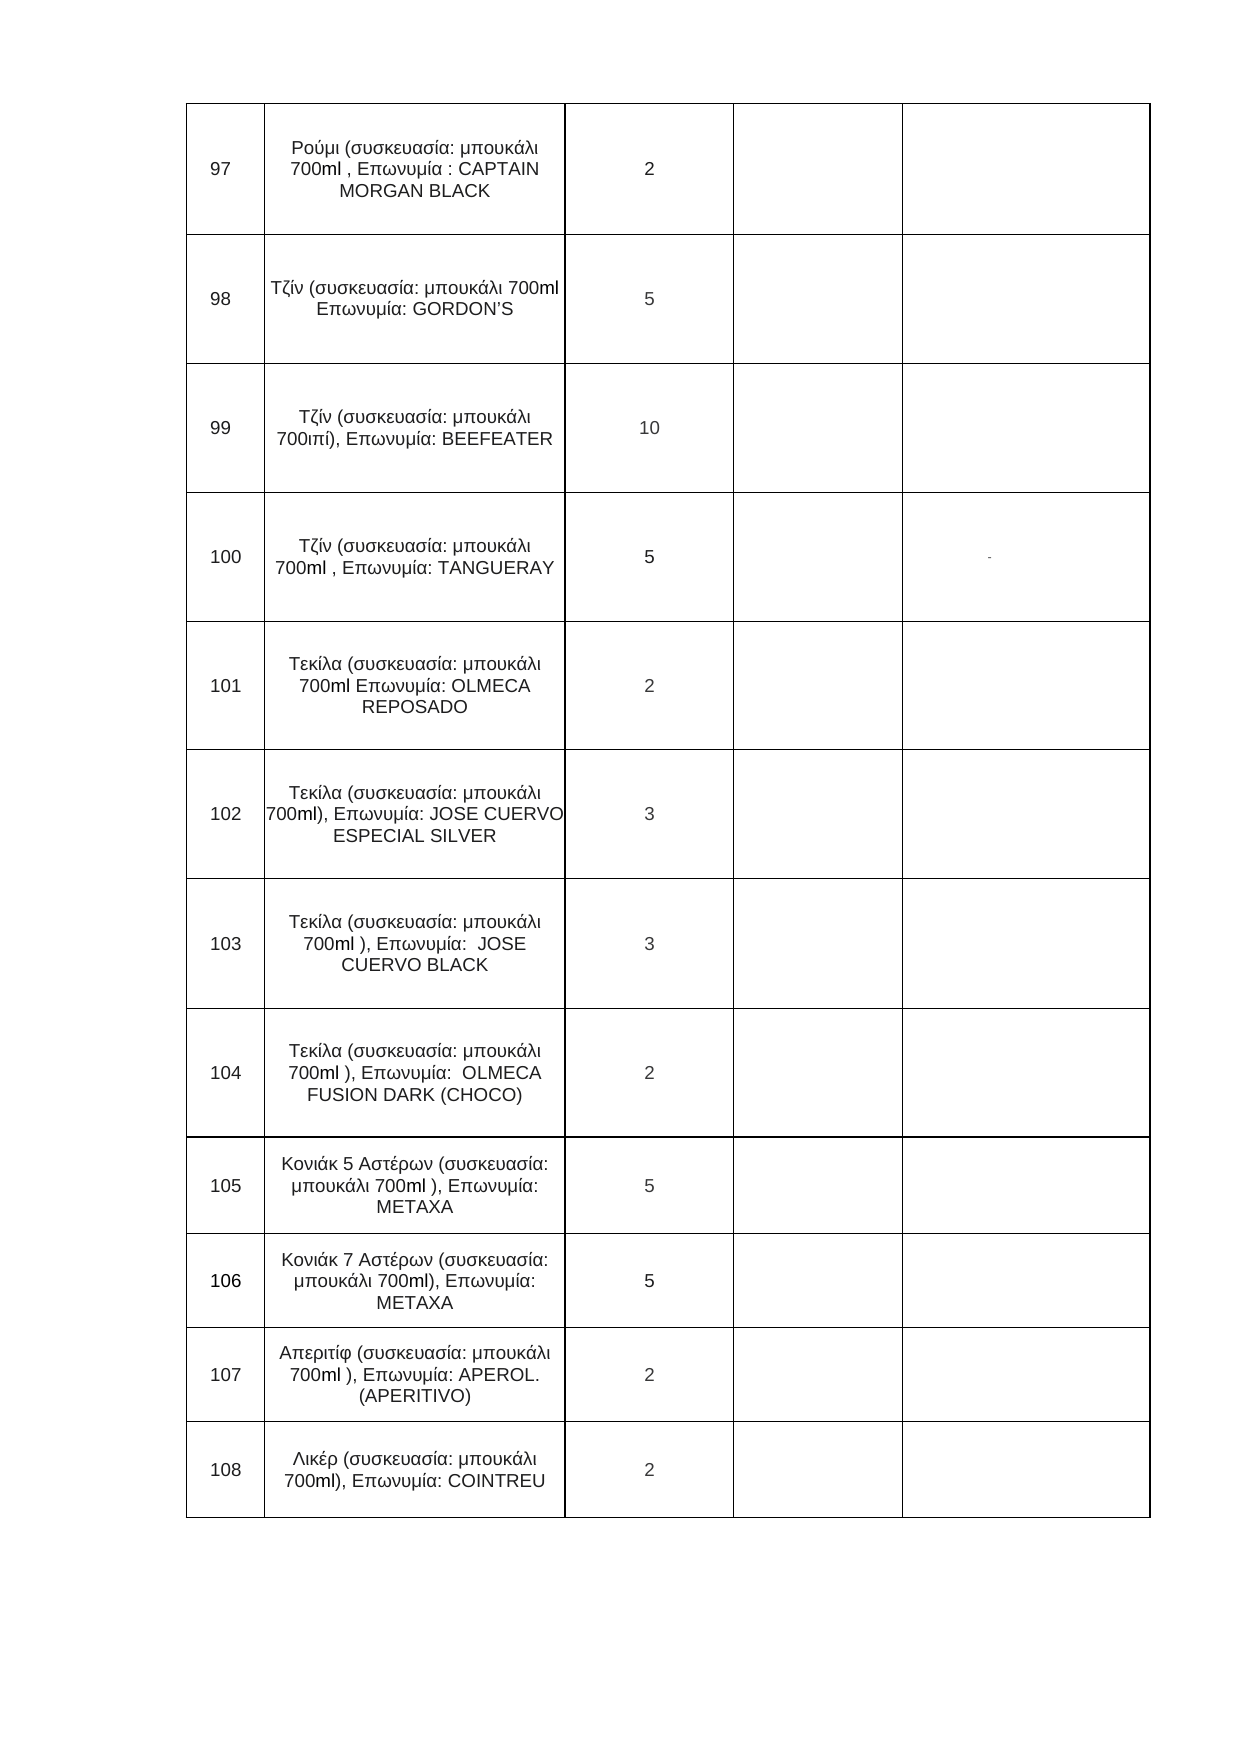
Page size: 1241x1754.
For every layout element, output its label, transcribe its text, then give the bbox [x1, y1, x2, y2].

table_cell 5 [566, 1138, 733, 1233]
table_cell [903, 364, 1149, 492]
table_cell 2 [566, 1328, 733, 1421]
table_cell Κονιάκ 5 Αστέρων (συσκευασία: μπουκάλι 700ml ), Επωνυμία: ΜΕΤΑΧΑ [265, 1138, 564, 1233]
table_cell [903, 750, 1149, 878]
table_cell [903, 235, 1149, 363]
table_cell 5 [566, 1234, 733, 1327]
table_cell 5 [566, 235, 733, 363]
table_cell Τεκίλα (συσκευασία: μπουκάλι 700ml ), Επωνυμία: ΟLMECA FUSION DARK (CHOCO) [265, 1009, 564, 1136]
table_cell 10 [566, 364, 733, 492]
table_cell [903, 1138, 1149, 1233]
table_header [903, 104, 1149, 234]
table_cell [903, 879, 1149, 1008]
table_cell Απεριτίφ (συσκευασία: μπουκάλι 700ml ), Επωνυμία: ΑΡΕROL. (ΑΡΕRITIVO) [265, 1328, 564, 1421]
table_header [734, 104, 902, 234]
table_cell [903, 1328, 1149, 1421]
table_cell Λικέρ (συσκευασία: μπουκάλι 700ml), Επωνυμία: COINTREU [265, 1422, 564, 1517]
table_cell 2 [566, 622, 733, 749]
table_cell 106 [187, 1234, 264, 1327]
table_cell [734, 1422, 902, 1517]
table_header 97 [187, 104, 264, 234]
table_cell 2 [566, 1009, 733, 1136]
table_cell 3 [566, 750, 733, 878]
table_cell [734, 1234, 902, 1327]
table_cell [903, 1009, 1149, 1136]
table_cell [903, 1234, 1149, 1327]
table_cell [734, 1138, 902, 1233]
table_cell [734, 493, 902, 621]
table_cell 108 [187, 1422, 264, 1517]
table_cell [734, 879, 902, 1008]
table_cell Τζίν (συσκευασία: μπουκάλι 700ml Επωνυμία: GORDON’S [265, 235, 564, 363]
table_cell 103 [187, 879, 264, 1008]
table_cell [734, 1009, 902, 1136]
table_cell 100 [187, 493, 264, 621]
table_cell 3 [566, 879, 733, 1008]
table_cell [734, 750, 902, 878]
table_cell Κονιάκ 7 Αστέρων (συσκευασία: μπουκάλι 700ml), Επωνυμία: ΜΕΤΑΧΑ [265, 1234, 564, 1327]
table_cell [903, 1422, 1149, 1517]
table_cell 5 [566, 493, 733, 621]
table_cell 101 [187, 622, 264, 749]
table_cell [734, 364, 902, 492]
table_cell [734, 1328, 902, 1421]
table_cell [903, 622, 1149, 749]
table_cell 99 [187, 364, 264, 492]
table_cell Τζίν (συσκευασία: μπουκάλι 700ιπί), Επωνυμία: ΒΕΕFEATER [265, 364, 564, 492]
table_cell [734, 622, 902, 749]
table_cell 98 [187, 235, 264, 363]
table_cell 104 [187, 1009, 264, 1136]
table_cell Τεκίλα (συσκευασία: μπουκάλι 700ml Επωνυμία: ΟLMECA REPOSADO [265, 622, 564, 749]
table_cell Τζίν (συσκευασία: μπουκάλι 700ml , Επωνυμία: ΤΑNGUERAY [265, 493, 564, 621]
table_header 2 [566, 104, 733, 234]
table_cell - [903, 493, 1149, 621]
table_cell [734, 235, 902, 363]
table_cell Τεκίλα (συσκευασία: μπουκάλι 700ml ), Επωνυμία: JOSE CUERVO ΒLACK [265, 879, 564, 1008]
table_cell 107 [187, 1328, 264, 1421]
table_cell 102 [187, 750, 264, 878]
table_cell 105 [187, 1138, 264, 1233]
table_cell Τεκίλα (συσκευασία: μπουκάλι 700ml), Επωνυμία: JOSE CUERVO ESPECIAL SILVER [265, 750, 564, 878]
table_header Ρούμι (συσκευασία: μπουκάλι 700ml , Επωνυμία : CAPTAIN MORGAN BLACK [265, 104, 564, 234]
table_cell 2 [566, 1422, 733, 1517]
